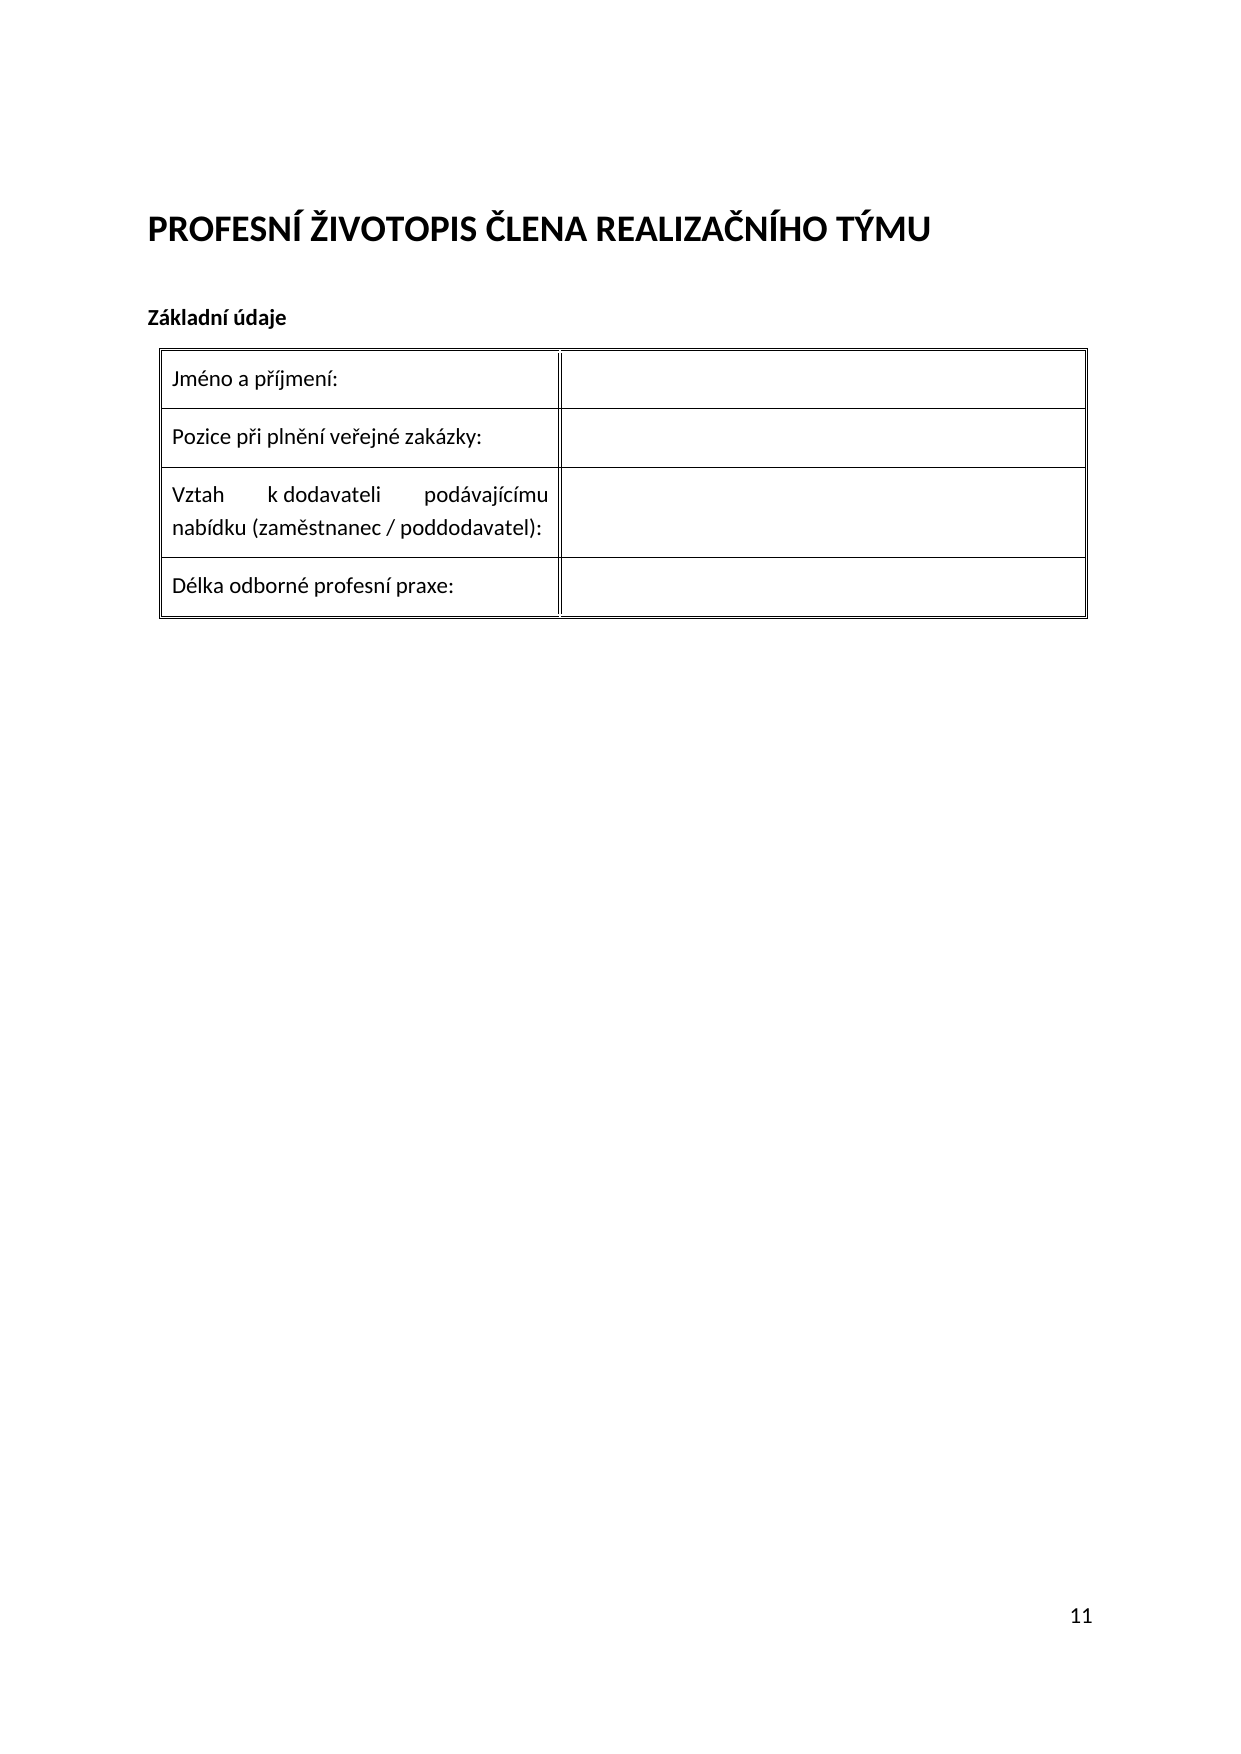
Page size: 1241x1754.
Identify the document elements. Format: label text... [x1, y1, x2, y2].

table_cell Délka odborné profesní praxe: [162, 558, 560, 616]
table_cell [562, 409, 1085, 467]
table_cell Pozice při plnění veřejné zakázky: [162, 409, 558, 467]
text Základní údaje [148, 303, 1092, 331]
table_header [560, 351, 1085, 408]
table_cell [562, 468, 1085, 557]
table_cell Vztah k dodavateli podávajícímu nabídku (zaměstnanec / poddodavatel): [162, 468, 558, 557]
text PROFESNÍ ŽIVOTOPIS ČLENA REALIZAČNÍHO TÝMU [148, 204, 1092, 250]
table_cell [560, 558, 1085, 616]
table_header Jméno a příjmení: [161, 349, 560, 408]
